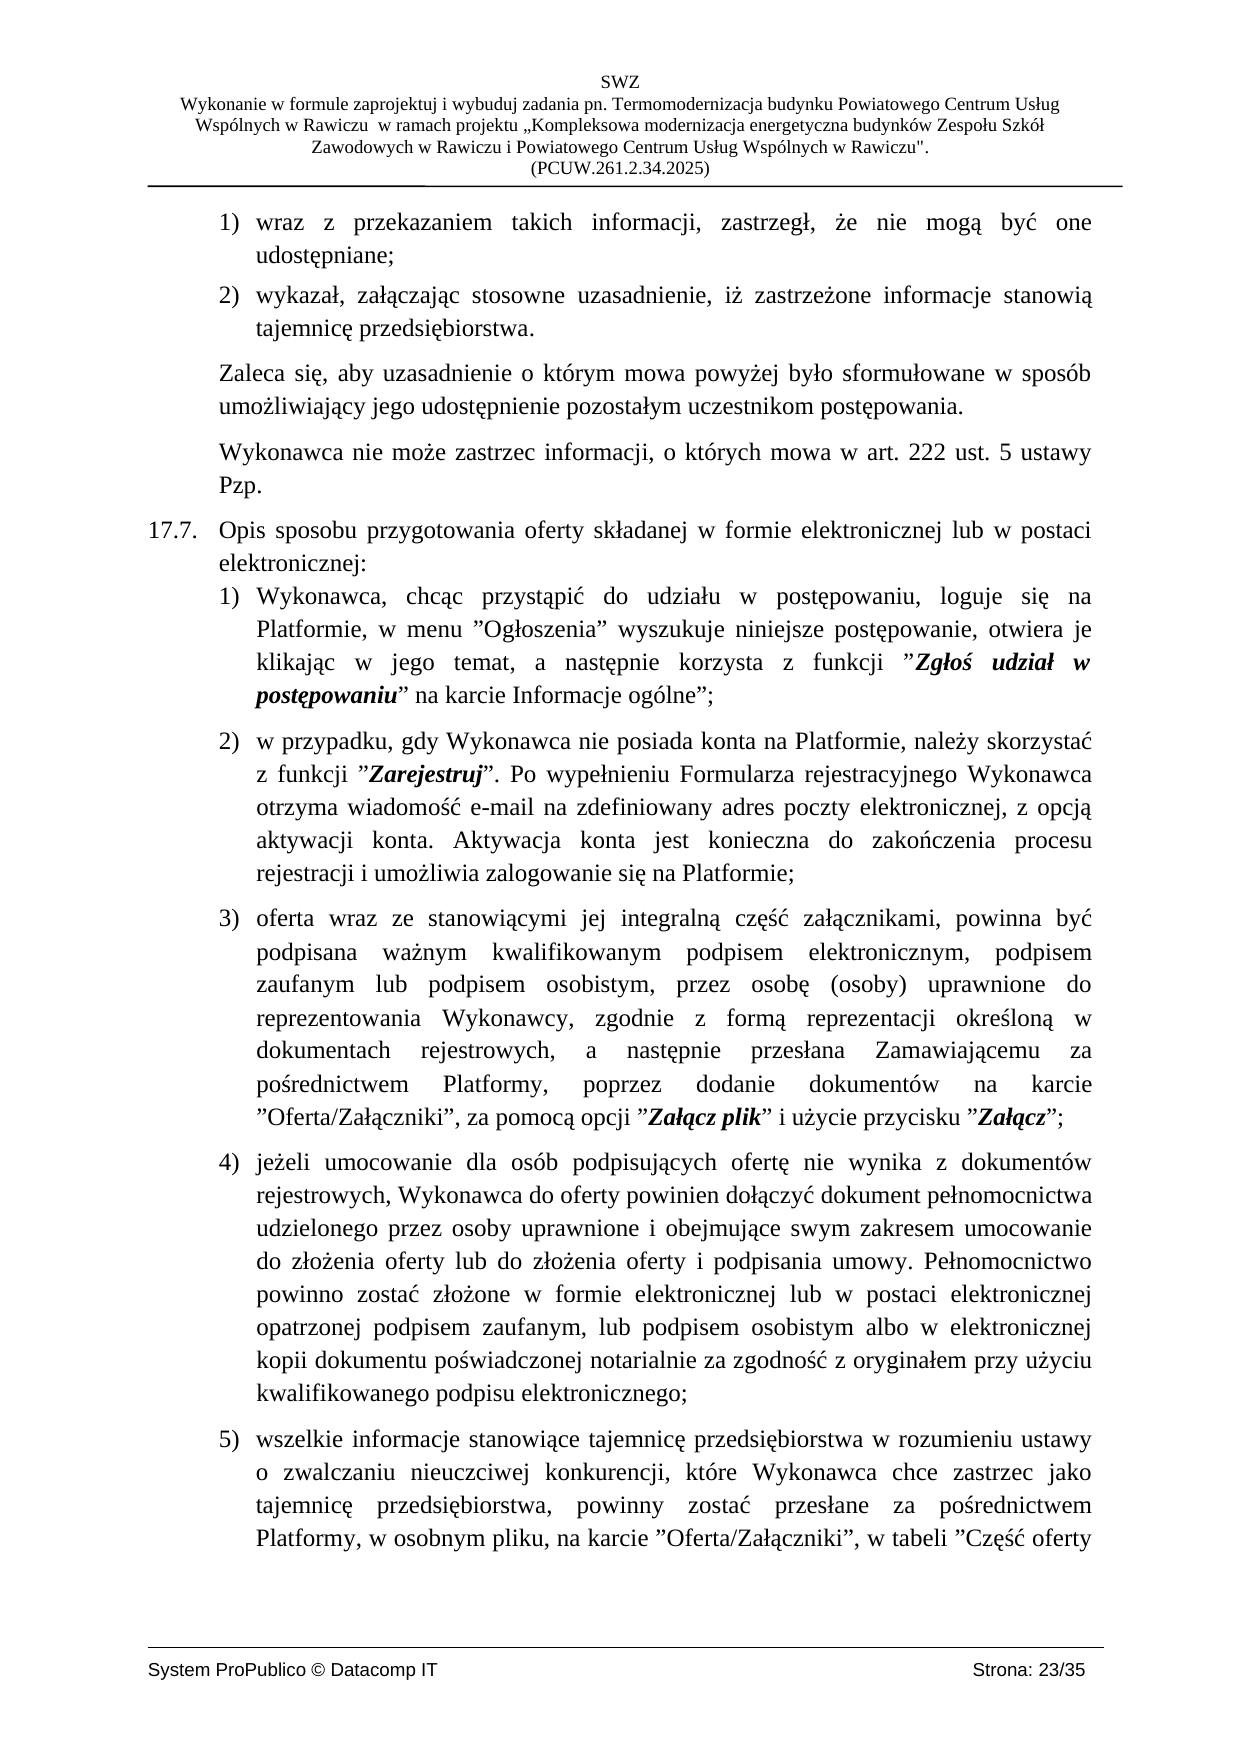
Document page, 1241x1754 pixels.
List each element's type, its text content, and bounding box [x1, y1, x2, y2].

list w przypadku, gdy Wykonawca nie posiada konta na Platformie, należy skorzystać z funkcji ”Zarejestruj”. Po wypełnieniu Formularza rejestracyjnego Wykonawca otrzyma wiadomość e-mail na zdefiniowany adres poczty elektronicznej, z opcją aktywacji konta. Aktywacja konta jest konieczna do zakończenia procesu rejestracji i umożliwia zalogowanie się na Platformie; [218, 726, 1093, 887]
list jeżeli umocowanie dla osób podpisujących ofertę nie wynika z dokumentów rejestrowych, Wykonawca do oferty powinien dołączyć dokument pełnomocnictwa udzielonego przez osoby uprawnione i obejmujące swym zakresem umocowanie do złożenia oferty lub do złożenia oferty i podpisania umowy. Pełnomocnictwo powinno zostać złożone w formie elektronicznej lub w postaci elektronicznej opatrzonej podpisem zaufanym, lub podpisem osobistym albo w elektronicznej kopii dokumentu poświadczonej notarialnie za zgodność z oryginałem przy użyciu kwalifikowanego podpisu elektronicznego; [218, 1147, 1093, 1407]
list Opis sposobu przygotowania oferty składanej w formie elektronicznej lub w postaci elektronicznej: [148, 515, 1093, 577]
list wykazał, załączając stosowne uzasadnienie, iż zastrzeżone informacje stanowią tajemnicę przedsiębiorstwa. [218, 280, 1093, 341]
list oferta wraz ze stanowiącymi jej integralną część załącznikami, powinna być podpisana ważnym kwalifikowanym podpisem elektronicznym, podpisem zaufanym lub podpisem osobistym, przez osobę (osoby) uprawnione do reprezentowania Wykonawcy, zgodnie z formą reprezentacji określoną w dokumentach rejestrowych, a następnie przesłana Zamawiającemu za pośrednictwem Platformy, poprzez dodanie dokumentów na karcie ”Oferta/Załączniki”, za pomocą opcji ”Załącz plik” i użycie przycisku ”Załącz”; [218, 903, 1093, 1130]
text Wykonawca nie może zastrzec informacji, o których mowa w art. 222 ust. 5 ustawy Pzp. [218, 437, 1093, 498]
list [218, 1424, 1093, 1552]
text Zaleca się, aby uzasadnienie o którym mowa powyżej było sformułowane w sposób umożliwiający jego udostępnienie pozostałym uczestnikom postępowania. [218, 358, 1093, 420]
list Wykonawca, chcąc przystąpić do udziału w postępowaniu, loguje się na Platformie, w menu ”Ogłoszenia” wyszukuje niniejsze postępowanie, otwiera je klikając w jego temat, a następnie korzysta z funkcji ”Zgłoś udział w postępowaniu” na karcie Informacje ogólne”; [218, 581, 1093, 709]
list wraz z przekazaniem takich informacji, zastrzegł, że nie mogą być one udostępniane; [218, 207, 1093, 269]
